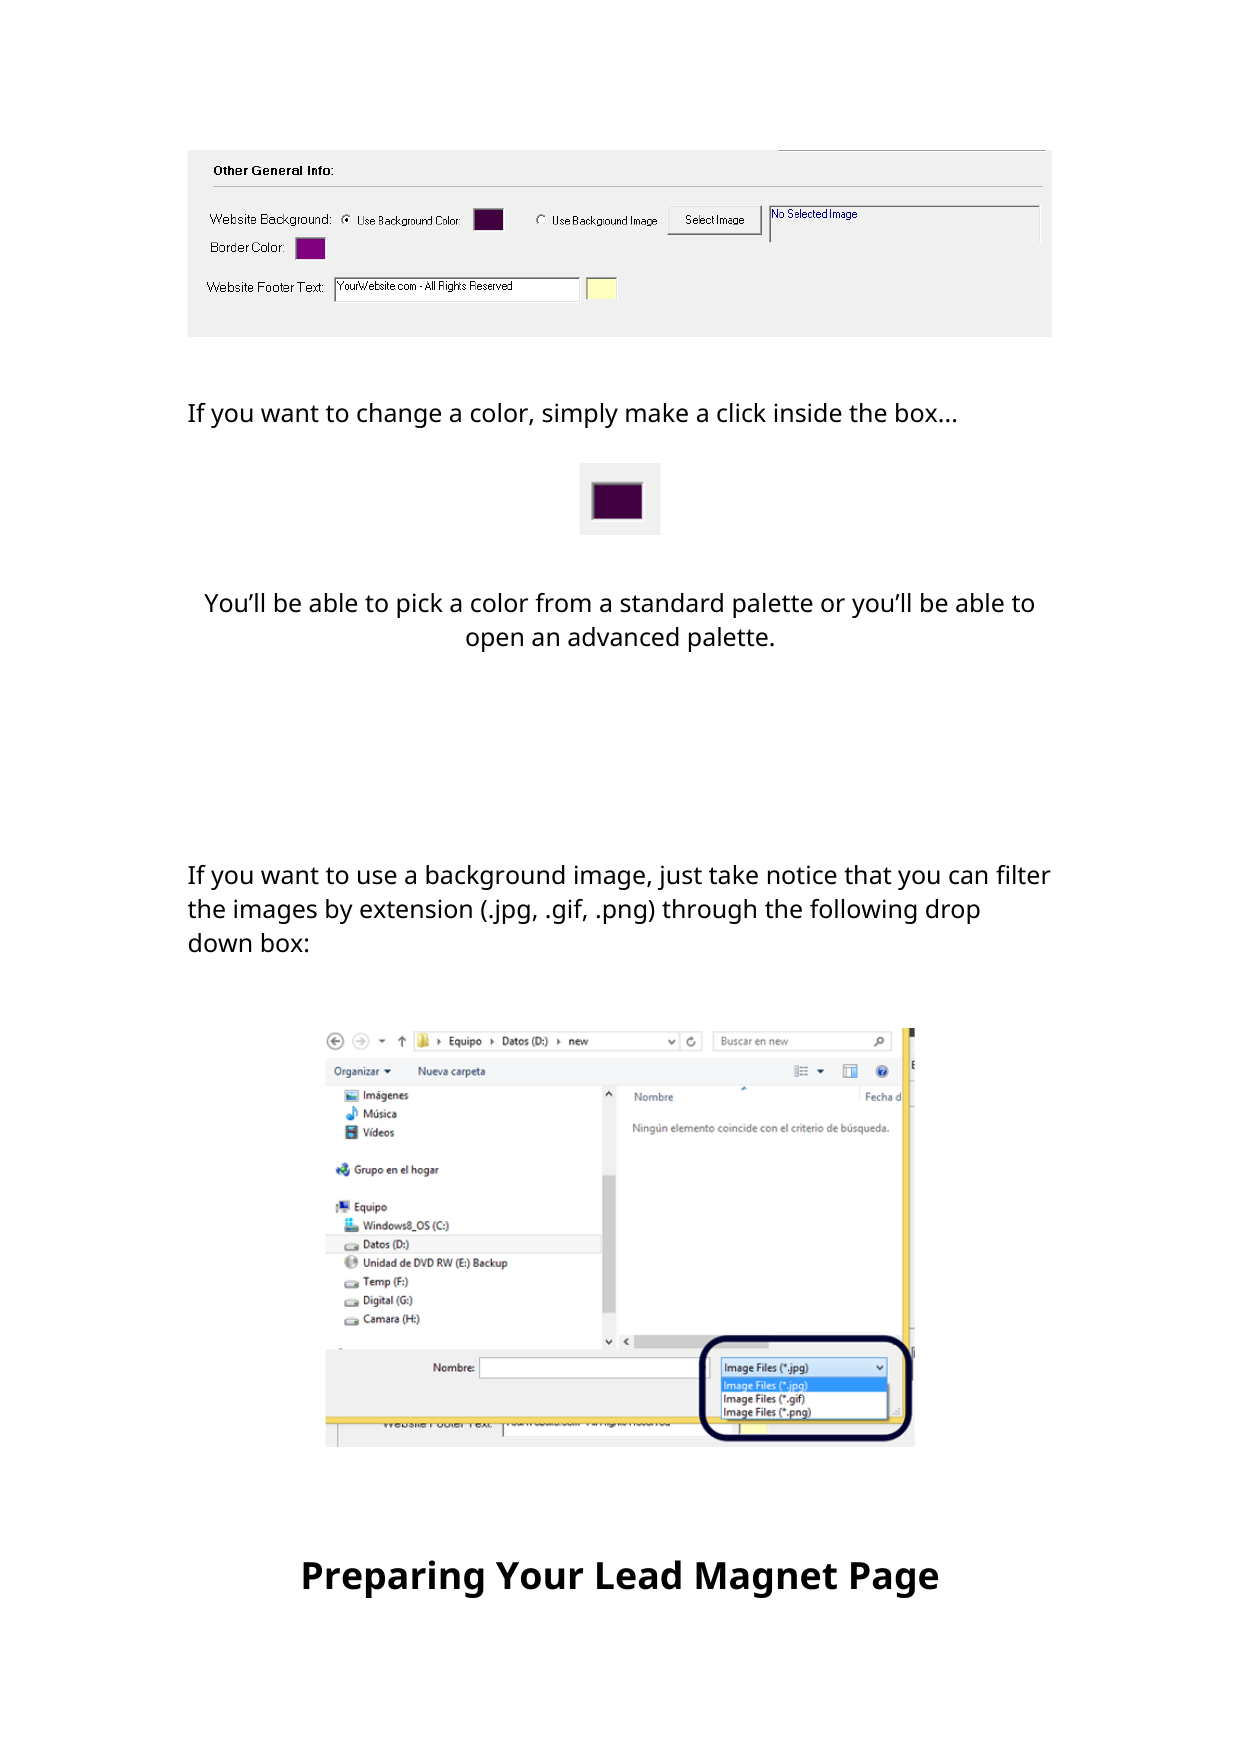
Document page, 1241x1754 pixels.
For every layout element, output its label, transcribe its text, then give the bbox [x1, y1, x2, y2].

text Preparing Your Lead Magnet Page [187, 1549, 1053, 1600]
text If you want to change a color, simply make a click inside the box... [187, 396, 1053, 430]
text If you want to use a background image, just take notice that you can filter [187, 858, 1053, 892]
picture [579, 463, 661, 535]
text the images by extension (.jpg, .gif, .png) through the following drop down box: [187, 892, 1053, 960]
text You’ll be able to pick a color from a standard palette or you’ll be able to open an advanced palette. [187, 585, 1053, 653]
picture [325, 1028, 915, 1447]
picture [187, 150, 1052, 337]
